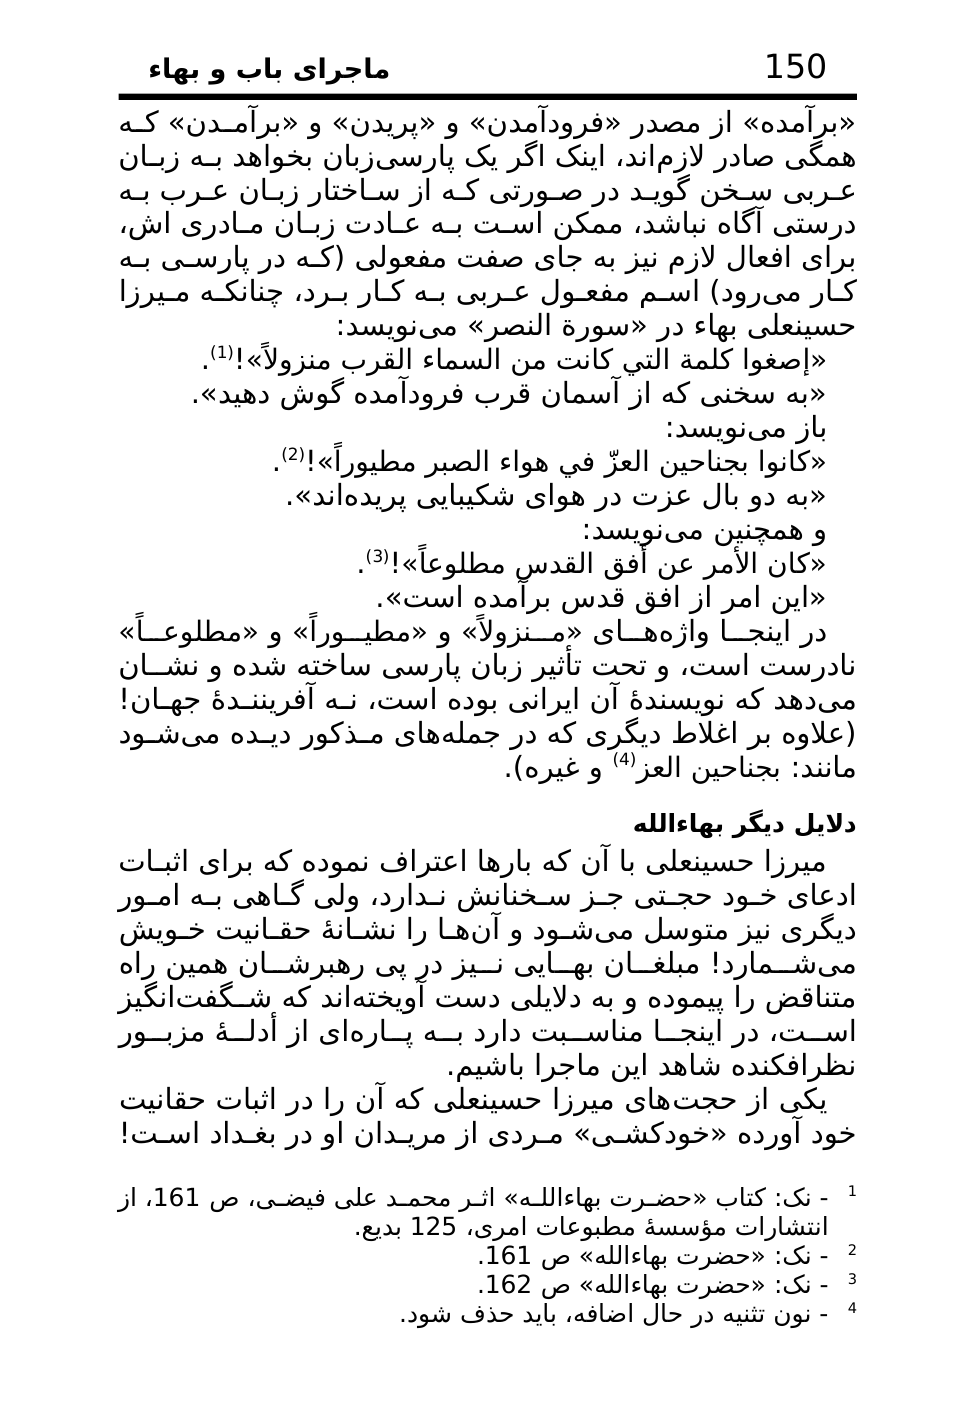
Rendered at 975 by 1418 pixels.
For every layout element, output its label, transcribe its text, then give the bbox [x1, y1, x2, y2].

text «كان الأمر عن أفق القدس مطلوعاً»!(). [118, 546, 857, 580]
text «به دو بال عزت در هوای شکیبایی پریده‌اند». [118, 478, 857, 512]
text «این امر از افق قدس برآمده است». [118, 580, 857, 614]
text دلایل دیگر بهاءالله [118, 809, 857, 838]
text «به سخنی که از آسمان قرب فرودآمده گوش دهید». [118, 377, 857, 411]
text و همچنین می‌نویسد: [118, 512, 857, 546]
text باز می‌نویسد: [118, 411, 857, 444]
text «کانوا بجناحين العزّ في هواء الصبر مطيوراً»!(). [118, 444, 857, 478]
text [118, 1082, 857, 1150]
text «إصغوا كلمة التي كانت من السماء القرب منزولاً»!(). [118, 343, 857, 377]
text در اینجا واژه‌های «منزولاً» و «مطیوراً» و «مطلوعاً» نادرست است، و تحت تأثیر زبان پارسی ساخته شده و نشان می‌دهد که نویسندۀ آن ایرانی بوده است، نه آفرینندۀ جهان! (علاوه بر اغلاط دیگری که در جمله‌های مذکور دیده می‌شود مانند: بجناحین العز() و غیره). [118, 614, 857, 784]
text میرزا حسینعلی با آن که بارها اعتراف نموده که برای اثبات ادعای خود حجتی جز سخنانش ندارد، ولی گاهی به امور دیگری نیز متوسل می‌شود و آن‌ها را نشانۀ حقانیت خویش می‌شمارد! مبلغان بهایی نیز در پی رهبرشان همین راه متناقض را پیموده و به دلایلی دست آویخته‌اند که شگفت‌انگیز است، در اینجا مناسبت دارد به پاره‌ای از أدلۀ مزبور نظرافکنده شاهد این ماجرا باشیم. [118, 844, 857, 1082]
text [118, 105, 857, 343]
